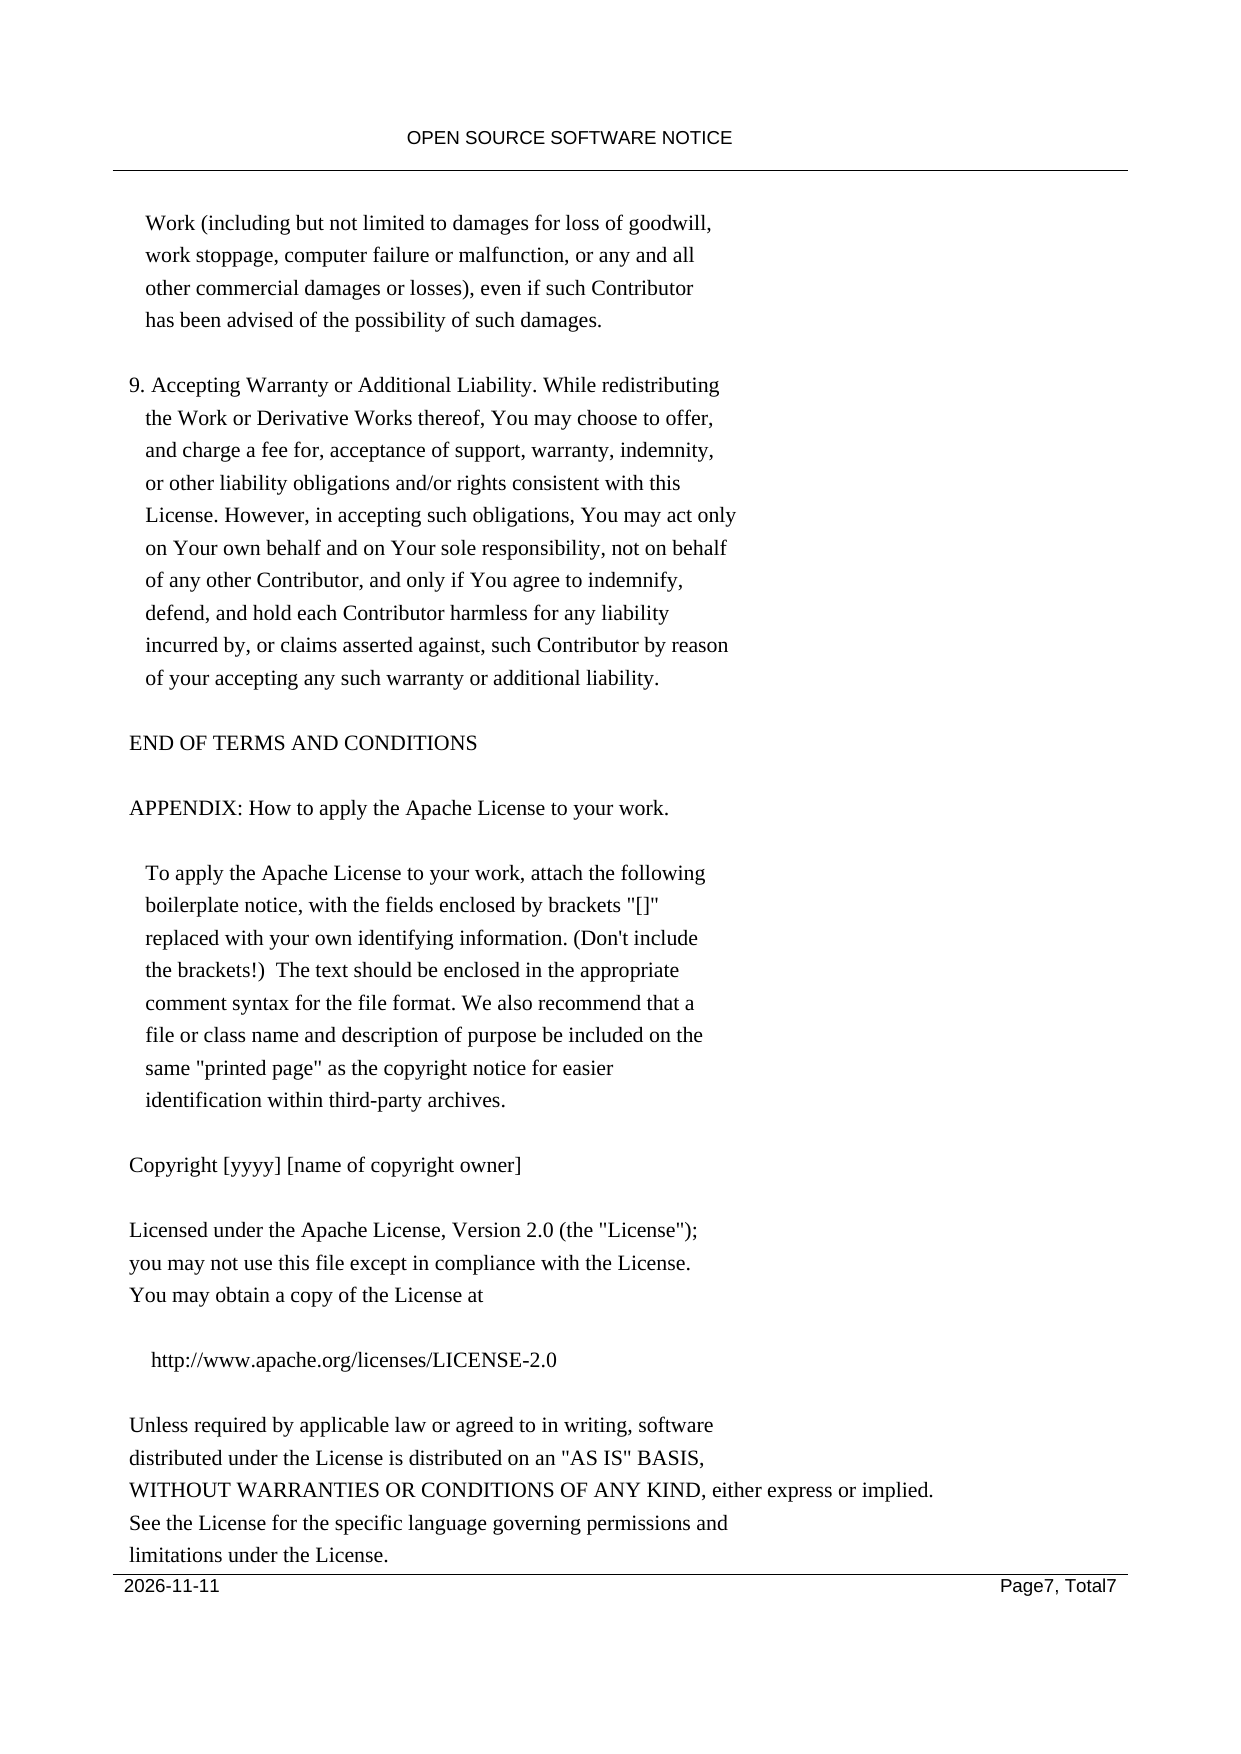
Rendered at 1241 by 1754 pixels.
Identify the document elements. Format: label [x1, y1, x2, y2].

text [112, 206, 1128, 1571]
